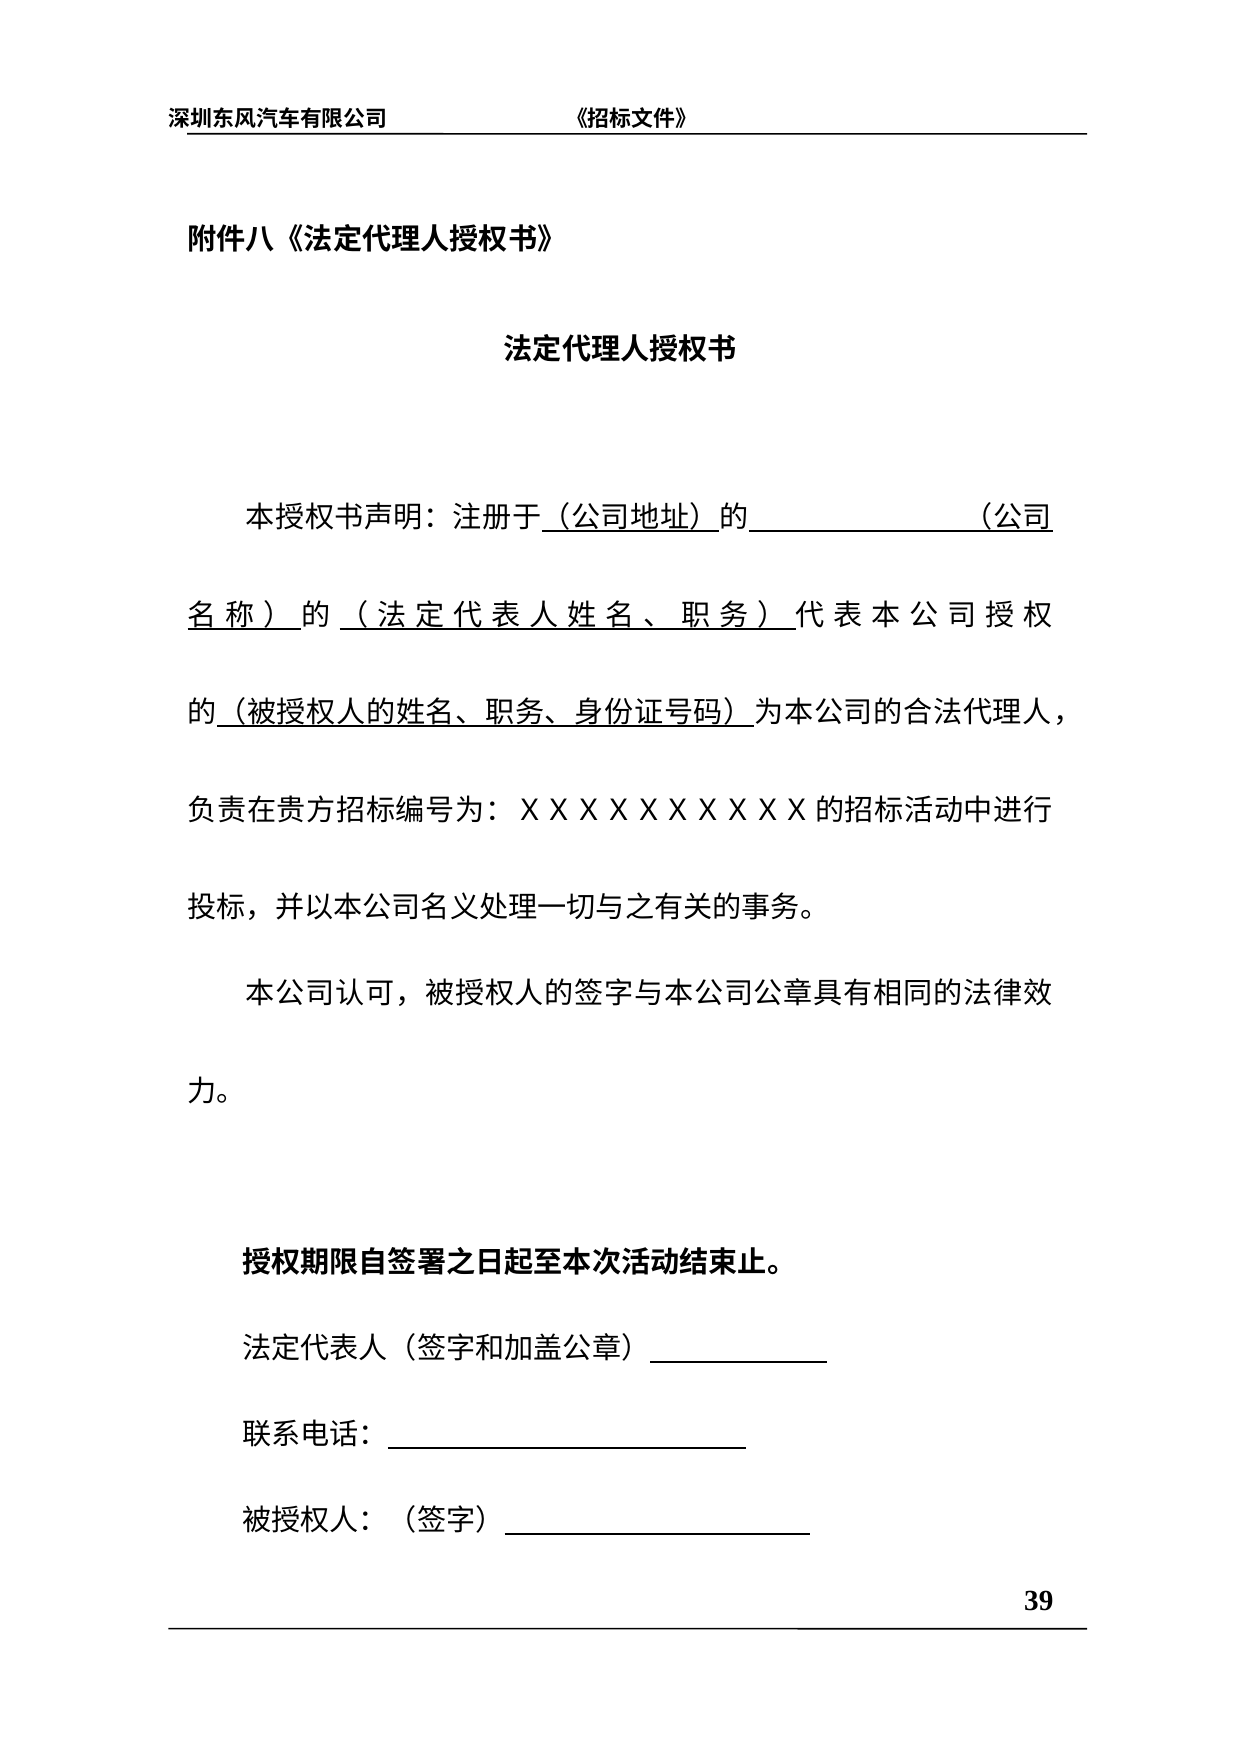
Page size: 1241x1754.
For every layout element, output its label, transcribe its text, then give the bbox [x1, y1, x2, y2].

text 本授权书声明：注册于（公司地址）的 （公司名称）的（法定代表人姓名、职务）代表本公司授权 的（被授权人的姓名、职务、身份证号码）为本公司的合法代理人，负责在贵方招标编号为：ＸＸＸＸＸＸＸＸＸＸ的招标活动中进行投标，并以本公司名义处理一切与之有关的事务。 [187, 482, 1053, 937]
text 授权期限自签署之日起至本次活动结束止。 [187, 1227, 1050, 1292]
text 联系电话： [187, 1399, 1050, 1464]
text 本公司认可，被授权人的签字与本公司公章具有相同的法律效力。 [187, 958, 1053, 1121]
text 被授权人：（签字） [187, 1485, 1050, 1550]
subtitle 附件八《法定代理人授权书》 [187, 204, 1053, 269]
text 法定代表人（签字和加盖公章） [187, 1313, 1050, 1378]
text 法定代理人授权书 [187, 314, 1053, 379]
